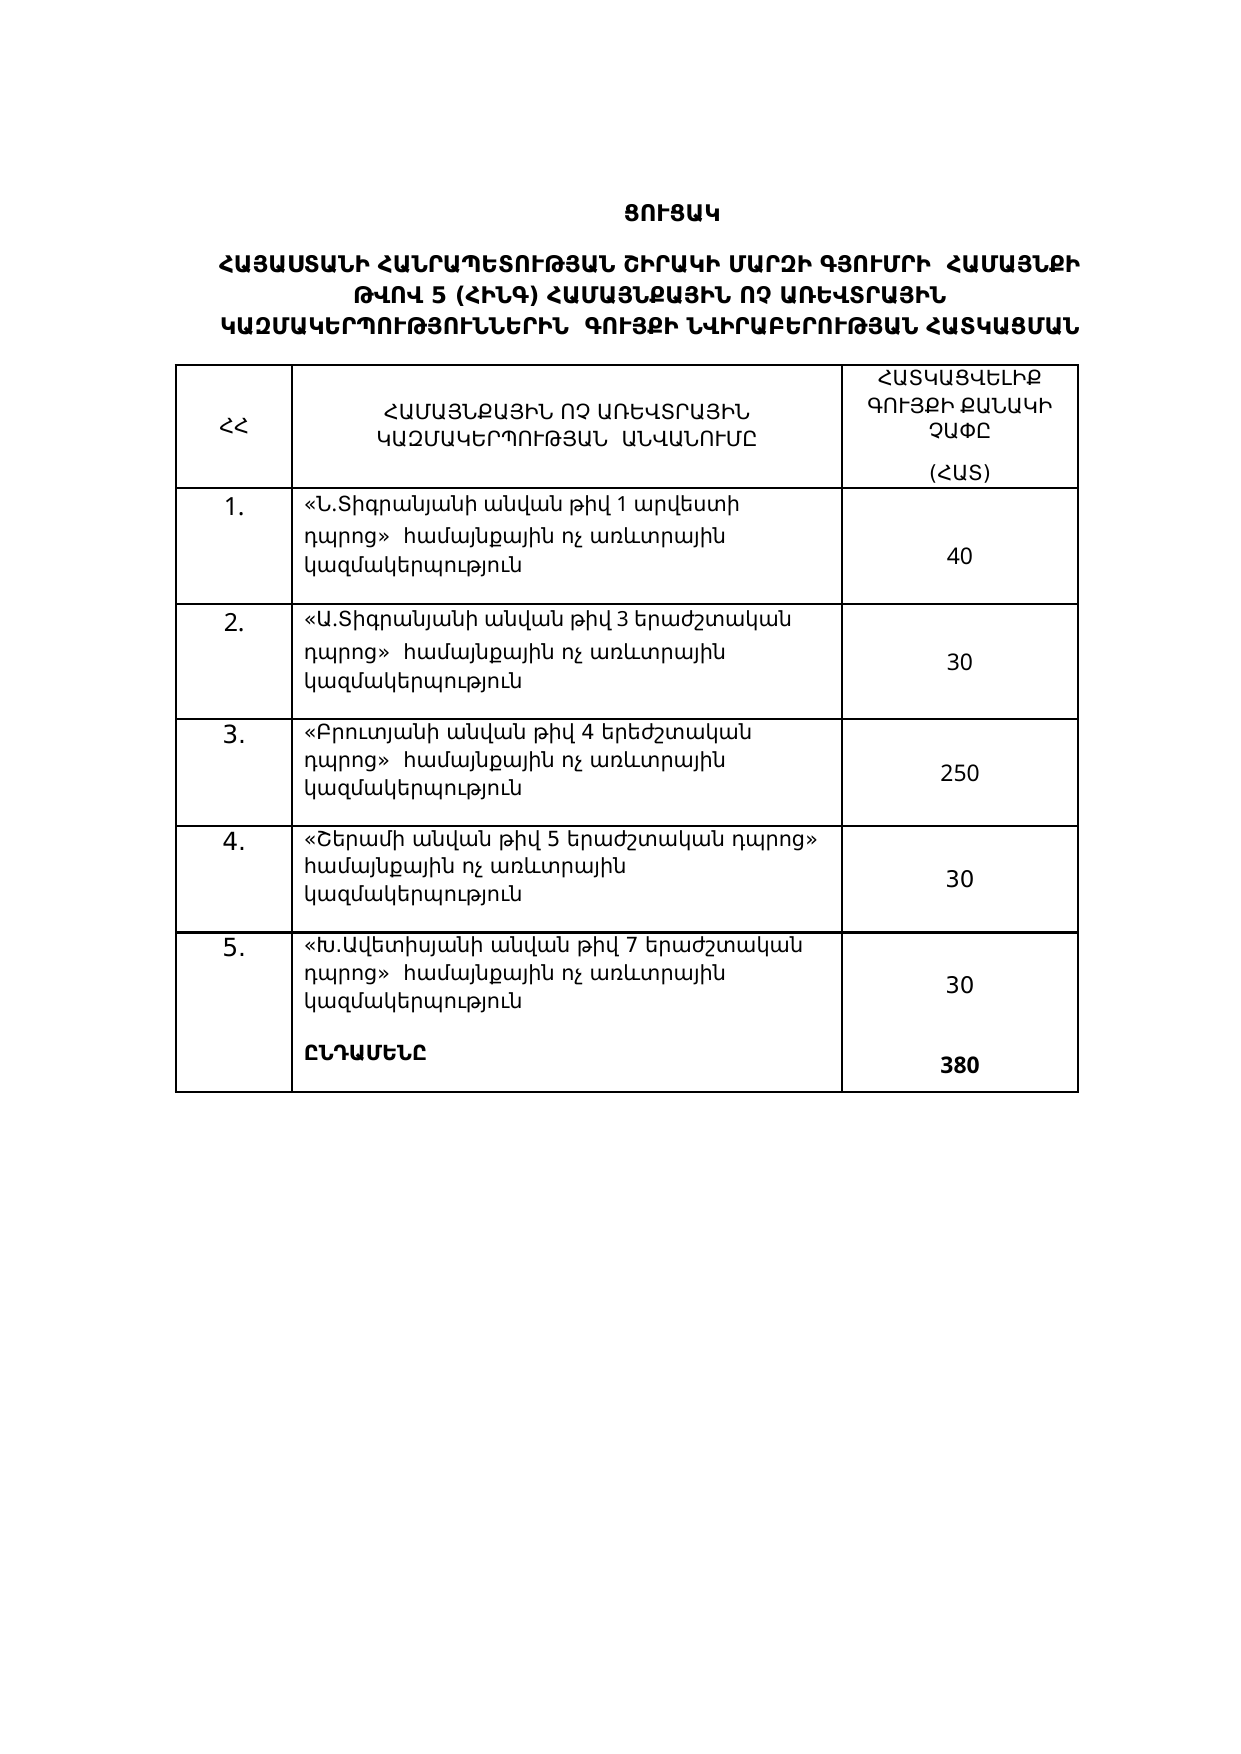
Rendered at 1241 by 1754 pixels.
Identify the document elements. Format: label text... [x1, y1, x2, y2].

table_cell [177, 1038, 291, 1091]
text ՑՈՒՑԱԿ [177, 200, 1167, 227]
table_cell 3. [177, 720, 291, 825]
table_cell 250 [843, 720, 1077, 825]
table_cell 30 [843, 827, 1077, 931]
table_cell (ՀԱՏ) [843, 456, 1077, 487]
table_cell 40 [843, 489, 1077, 602]
table_cell 30 [843, 934, 1077, 1038]
table_cell ԸՆԴԱՄԵՆԸ [293, 1038, 841, 1091]
table_cell 4. [177, 827, 291, 931]
table_cell 5. [177, 934, 291, 1038]
table_header ՀԱՄԱՅՆՔԱՅԻՆ ՈՉ ԱՌԵՎՏՐԱՅԻՆ ԿԱԶՄԱԿԵՐՊՈՒԹՅԱՆ ԱՆՎԱՆՈՒՄԸ [293, 366, 841, 487]
table_cell «Ա.Տիգրանյանի անվան թիվ 3 երաժշտական դպրոց» համայնքային ոչ առևտրային կազմակերպություն [293, 605, 841, 718]
table_cell «Շերամի անվան թիվ 5 երաժշտական դպրոց» համայնքային ոչ առևտրային կազմակերպություն [293, 827, 841, 931]
table_cell 1. [177, 489, 291, 602]
table_header ՀԱՏԿԱՑՎԵԼԻՔ ԳՈՒՅՔԻ ՔԱՆԱԿԻ ՉԱՓԸ [843, 366, 1077, 456]
table_header ՀՀ [177, 366, 291, 487]
table_cell 380 [843, 1038, 1077, 1091]
table_cell «Ն.Տիգրանյանի անվան թիվ 1 արվեստի դպրոց» համայնքային ոչ առևտրային կազմակերպություն [293, 489, 841, 602]
text ՀԱՅԱՍՏԱՆԻ ՀԱՆՐԱՊԵՏՈՒԹՅԱՆ ՇԻՐԱԿԻ ՄԱՐԶԻ ԳՅՈՒՄՐԻ ՀԱՄԱՅՆՔԻ ԹՎՈՎ 5 (ՀԻՆԳ) ՀԱՄԱՅՆՔԱՅԻՆ ՈՉ ԱՌԵՎՏՐԱՅԻՆ ԿԱԶՄԱԿԵՐՊՈՒԹՅՈՒՆՆԵՐԻՆ ԳՈՒՅՔԻ ՆՎԻՐԱԲԵՐՈՒԹՅԱՆ ՀԱՏԿԱՑՄԱՆ [177, 252, 1122, 339]
table_cell 2. [177, 605, 291, 718]
table_cell «Բրուտյանի անվան թիվ 4 երեժշտական դպրոց» համայնքային ոչ առևտրային կազմակերպություն [293, 720, 841, 825]
table_cell «Խ.Ավետիսյանի անվան թիվ 7 երաժշտական դպրոց» համայնքային ոչ առևտրային կազմակերպություն [293, 934, 841, 1038]
table_cell 30 [843, 605, 1077, 718]
